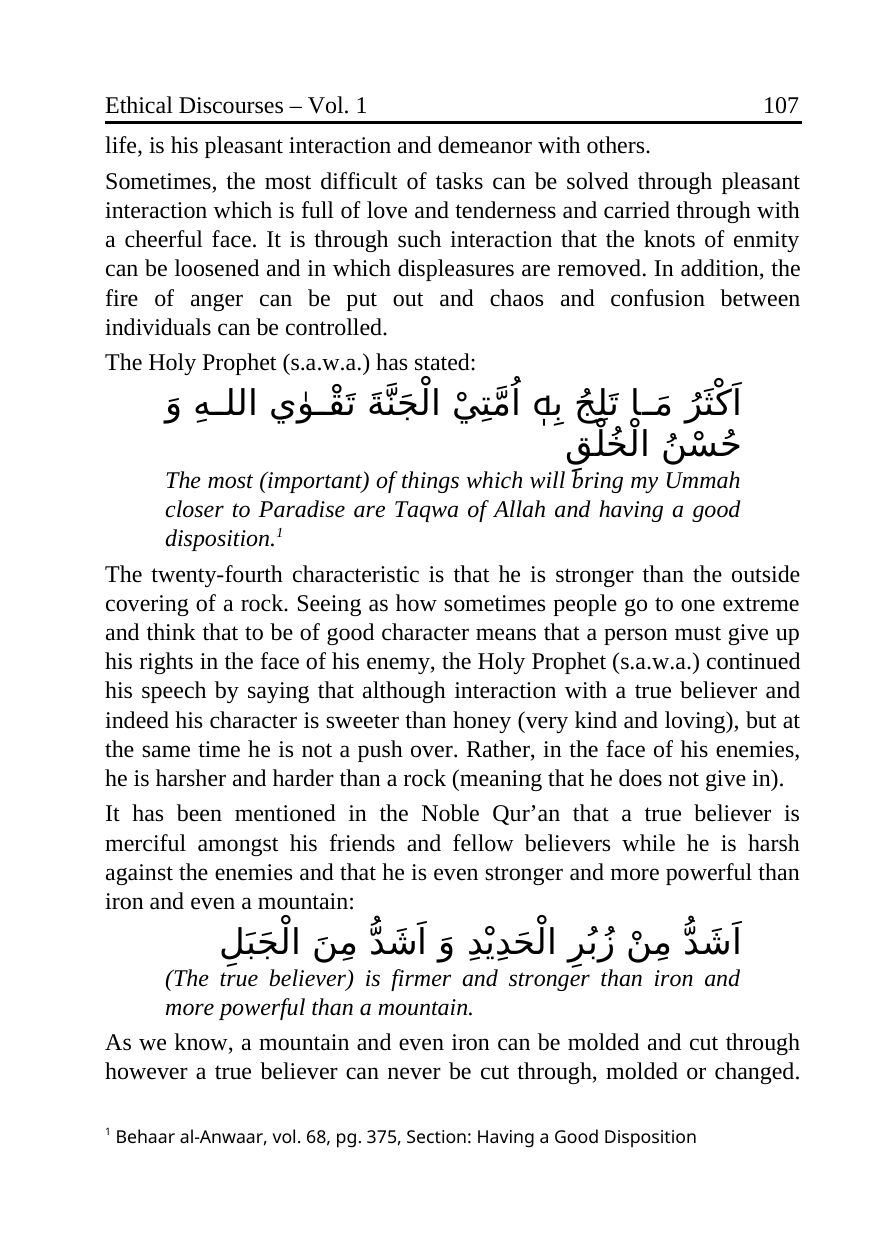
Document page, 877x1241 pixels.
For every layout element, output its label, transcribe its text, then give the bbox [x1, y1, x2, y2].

text The most (important) of things which will bring my Ummah closer to Paradise are Taqwa of Allah and having a good disposition. [165, 465, 742, 553]
text It has been mentioned in the Noble Qur’an that a true believer is merciful amongst his friends and fellow believers while he is harsh against the enemies and that he is even stronger and more powerful than iron and even a mountain: [105, 798, 802, 915]
text اَشَدُّ مِنْ زُبُرِ الْحَدِيْدِ وَ اَشَدُّ مِنَ الْجَبَلِ [165, 921, 742, 963]
text The twenty-fourth characteristic is that he is stronger than the outside covering of a rock. Seeing as how sometimes people go to one extreme and think that to be of good character means that a person must give up his rights in the face of his enemy, the Holy Prophet (s.a.w.a.) continued his speech by saying that although interaction with a true believer and indeed his character is sweeter than honey (very kind and loving), but at the same time he is not a push over. Rather, in the face of his enemies, he is harsher and harder than a rock (meaning that he does not give in). [105, 559, 802, 792]
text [105, 131, 802, 160]
text اَكْثَرُ مَا تَلِجُ بِهٖ اُمَّتِيْ الْجَنَّةَ تَقْوٰي اللهِ وَ حُسْنُ الْخُلْقِ [165, 383, 742, 465]
text Sometimes, the most difficult of tasks can be solved through pleasant interaction which is full of love and tenderness and carried through with a cheerful face. It is through such interaction that the knots of enmity can be loosened and in which displeasures are removed. In addition, the fire of anger can be put out and chaos and confusion between individuals can be controlled. [105, 166, 802, 341]
text The Holy Prophet (s.a.w.a.) has stated: [105, 347, 802, 376]
text (The true believer) is firmer and stronger than iron and more powerful than a mountain. [165, 963, 742, 1021]
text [105, 1027, 802, 1086]
